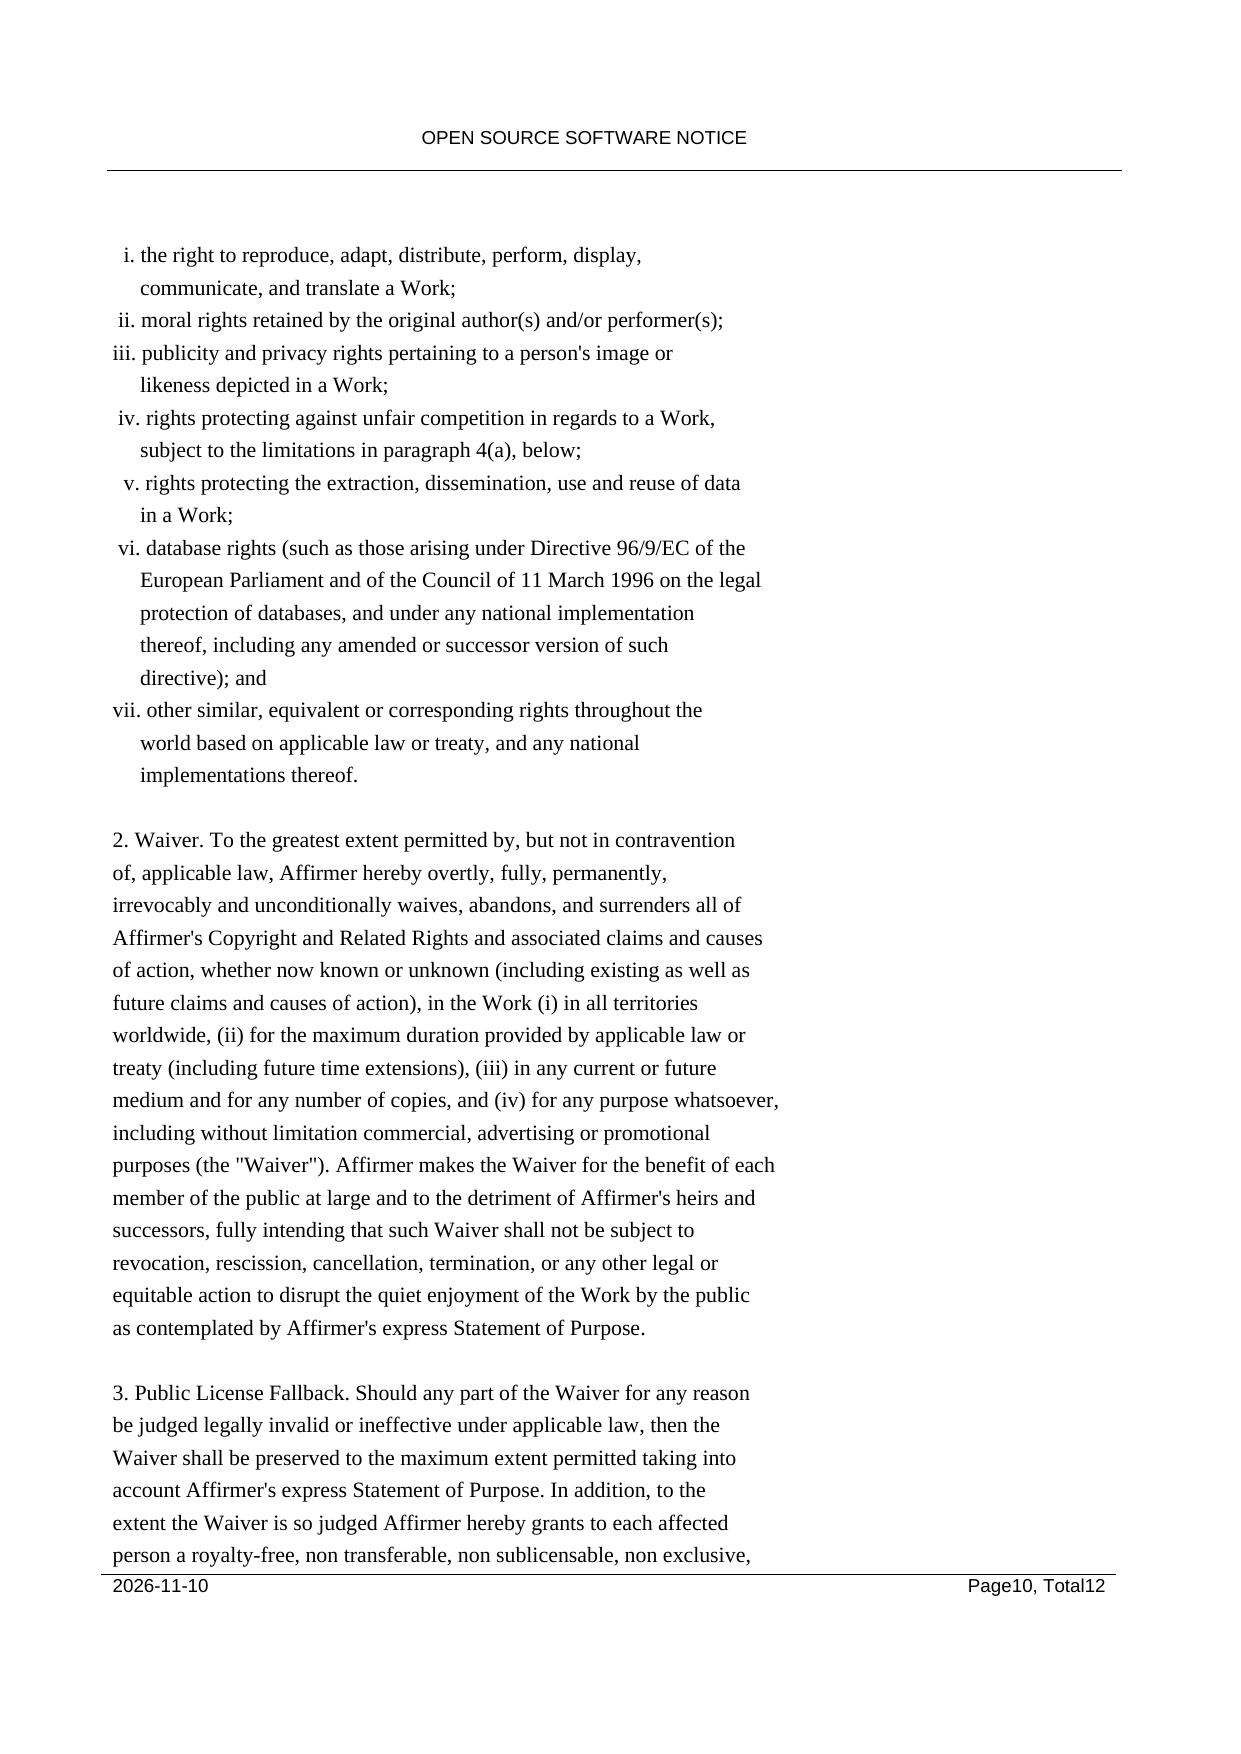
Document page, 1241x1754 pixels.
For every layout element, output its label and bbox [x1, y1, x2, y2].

text [112, 206, 1128, 1571]
